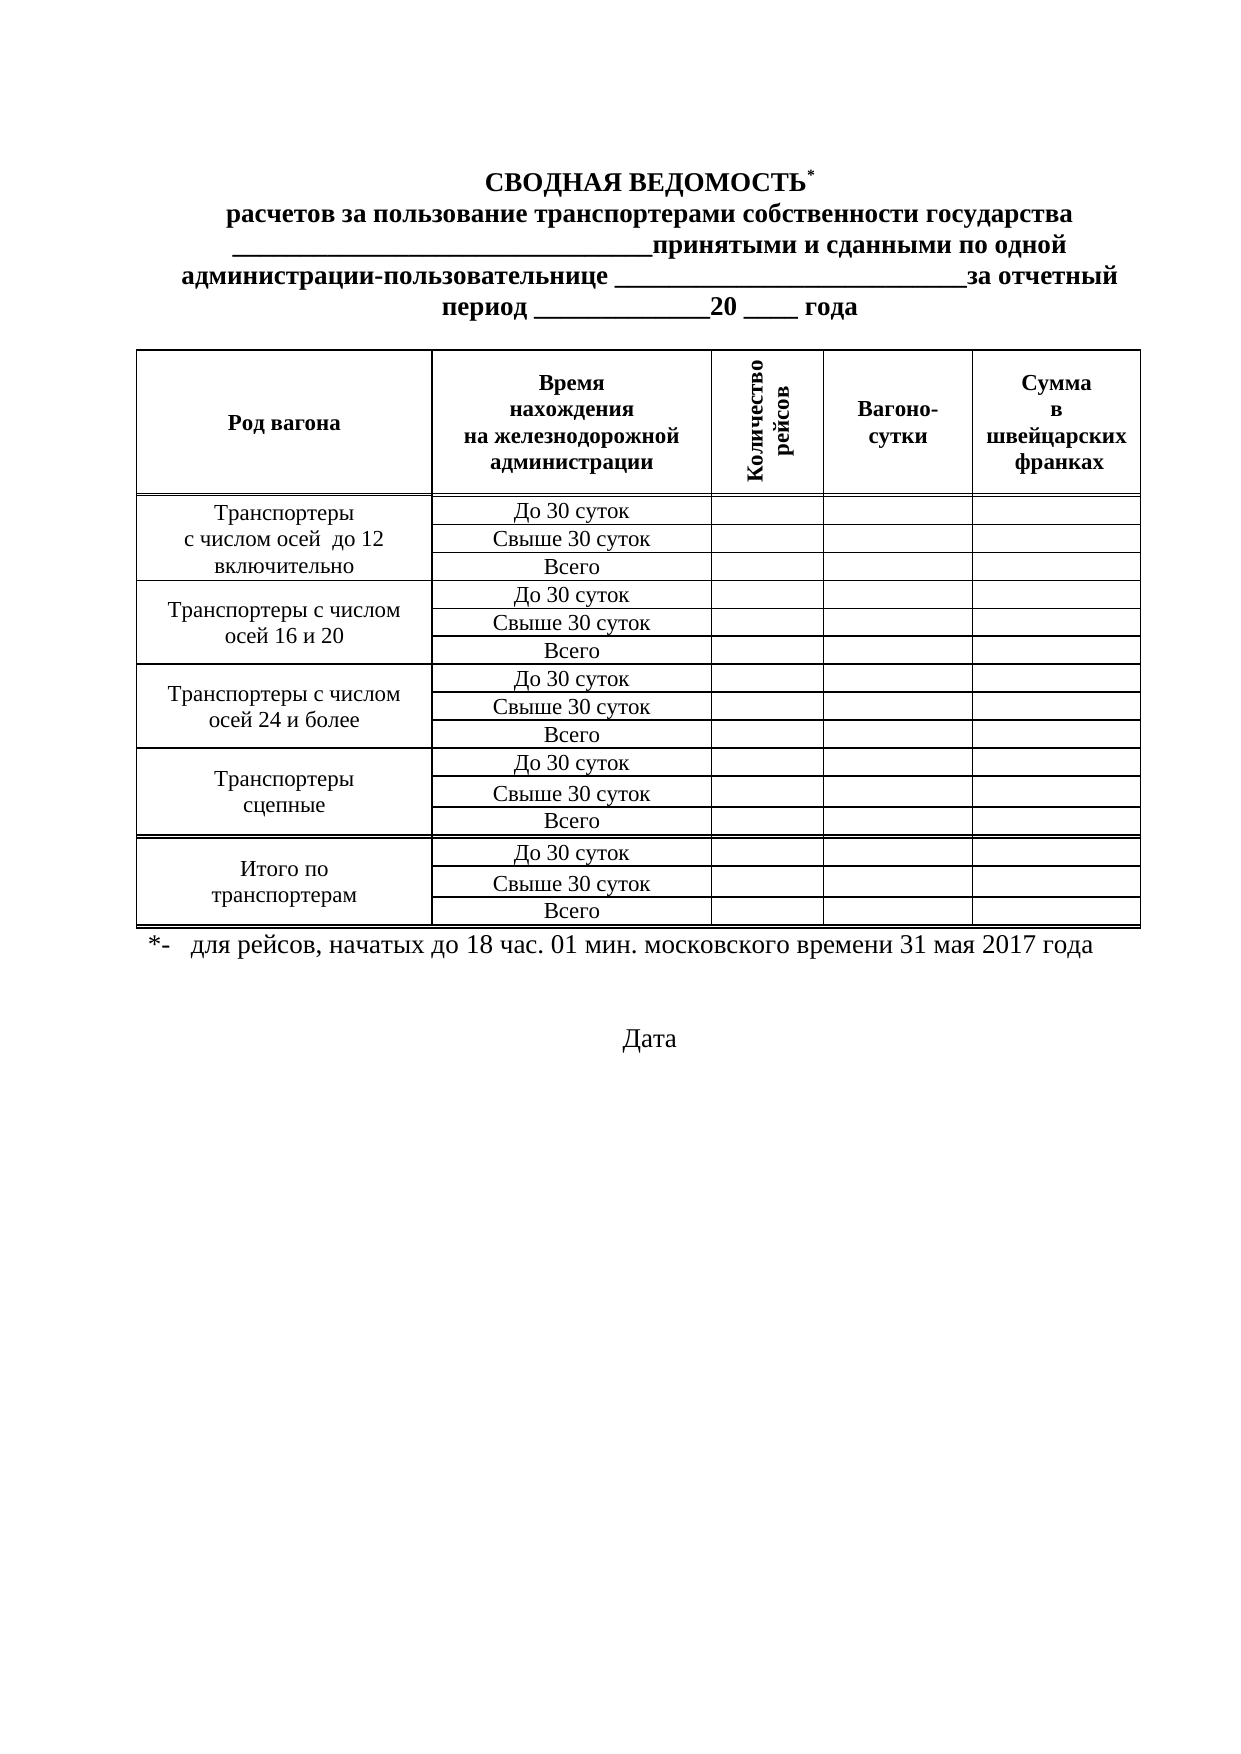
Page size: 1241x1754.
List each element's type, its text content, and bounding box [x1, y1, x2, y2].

table_cell [824, 839, 972, 865]
table_cell [712, 637, 823, 663]
table_cell [824, 749, 972, 775]
table_cell До 30 суток [433, 839, 711, 865]
table_cell Свыше 30 суток [433, 609, 711, 635]
table_cell [712, 749, 823, 775]
table_cell [973, 497, 1140, 524]
text СВОДНАЯ ВЕДОМОСТЬ* [148, 166, 1152, 197]
table_cell [712, 553, 823, 579]
table_cell [712, 665, 823, 691]
table_cell [824, 609, 972, 635]
table_header Вагоно-сутки [824, 351, 972, 493]
table_cell [824, 665, 972, 691]
table_header Род вагона [137, 351, 431, 493]
table_cell [973, 609, 1140, 635]
table_cell [824, 553, 972, 579]
table_cell [973, 721, 1140, 747]
text *- для рейсов, начатых до 18 час. 01 мин. московского времени 31 мая 2017 года [148, 929, 1152, 960]
table_cell [712, 609, 823, 635]
table_cell Свыше 30 суток [433, 777, 711, 806]
table_cell [973, 898, 1140, 924]
text Дата [148, 1022, 1152, 1053]
table_cell [824, 777, 972, 806]
table_cell [712, 839, 823, 865]
table_cell [824, 867, 972, 896]
table_cell [973, 867, 1140, 896]
table_cell [824, 898, 972, 924]
table_cell [824, 525, 972, 552]
table_cell [824, 693, 972, 719]
table_cell [973, 553, 1140, 579]
table_cell [712, 867, 823, 896]
table_cell [973, 581, 1140, 607]
table_cell Всего [433, 898, 711, 924]
table_cell До 30 суток [433, 581, 711, 607]
table_cell Итого по транспортерам [137, 839, 431, 924]
table_cell До 30 суток [433, 749, 711, 775]
table_cell [712, 898, 823, 924]
table_cell Всего [433, 553, 711, 579]
table_cell Транспортеры с числом осей 16 и 20 [137, 581, 431, 663]
table_cell [712, 721, 823, 747]
table_cell [712, 777, 823, 806]
table_cell Всего [433, 637, 711, 663]
table_cell [712, 525, 823, 552]
table_cell [824, 581, 972, 607]
table_cell Всего [433, 721, 711, 747]
table_cell [824, 497, 972, 524]
table_cell Свыше 30 суток [433, 693, 711, 719]
table_cell [824, 808, 972, 834]
table_cell [712, 581, 823, 607]
table_cell [973, 525, 1140, 552]
table_cell Свыше 30 суток [433, 867, 711, 896]
table_cell До 30 суток [433, 665, 711, 691]
table_cell [824, 721, 972, 747]
table_cell [973, 693, 1140, 719]
table_cell Транспортеры с числом осей 24 и более [137, 665, 431, 747]
table_header Количество рейсов [712, 351, 823, 493]
table_cell Всего [433, 808, 711, 834]
table_cell [973, 777, 1140, 806]
table_cell [712, 497, 823, 524]
table_cell Свыше 30 суток [433, 525, 711, 552]
table_cell [824, 637, 972, 663]
table_cell [712, 693, 823, 719]
table_cell Транспортеры с числом осей до 12 включительно [137, 496, 431, 579]
table_header Время нахождения на железнодорожной администрации [433, 351, 711, 493]
table_cell [973, 637, 1140, 663]
table_cell [973, 808, 1140, 834]
text расчетов за пользование транспортерами собственности государства _______________________________принятыми и сданными по одной администрации-пользовательнице __________________________за отчетный период _____________20 ____ года [148, 197, 1152, 321]
table_cell [973, 749, 1140, 775]
table_header Сумма в швейцарских франках [973, 351, 1140, 493]
table_cell [973, 665, 1140, 691]
table_cell До 30 суток [433, 497, 711, 524]
table_cell [973, 839, 1140, 865]
table_cell Транспортеры сцепные [137, 749, 431, 834]
table_cell [712, 808, 823, 834]
